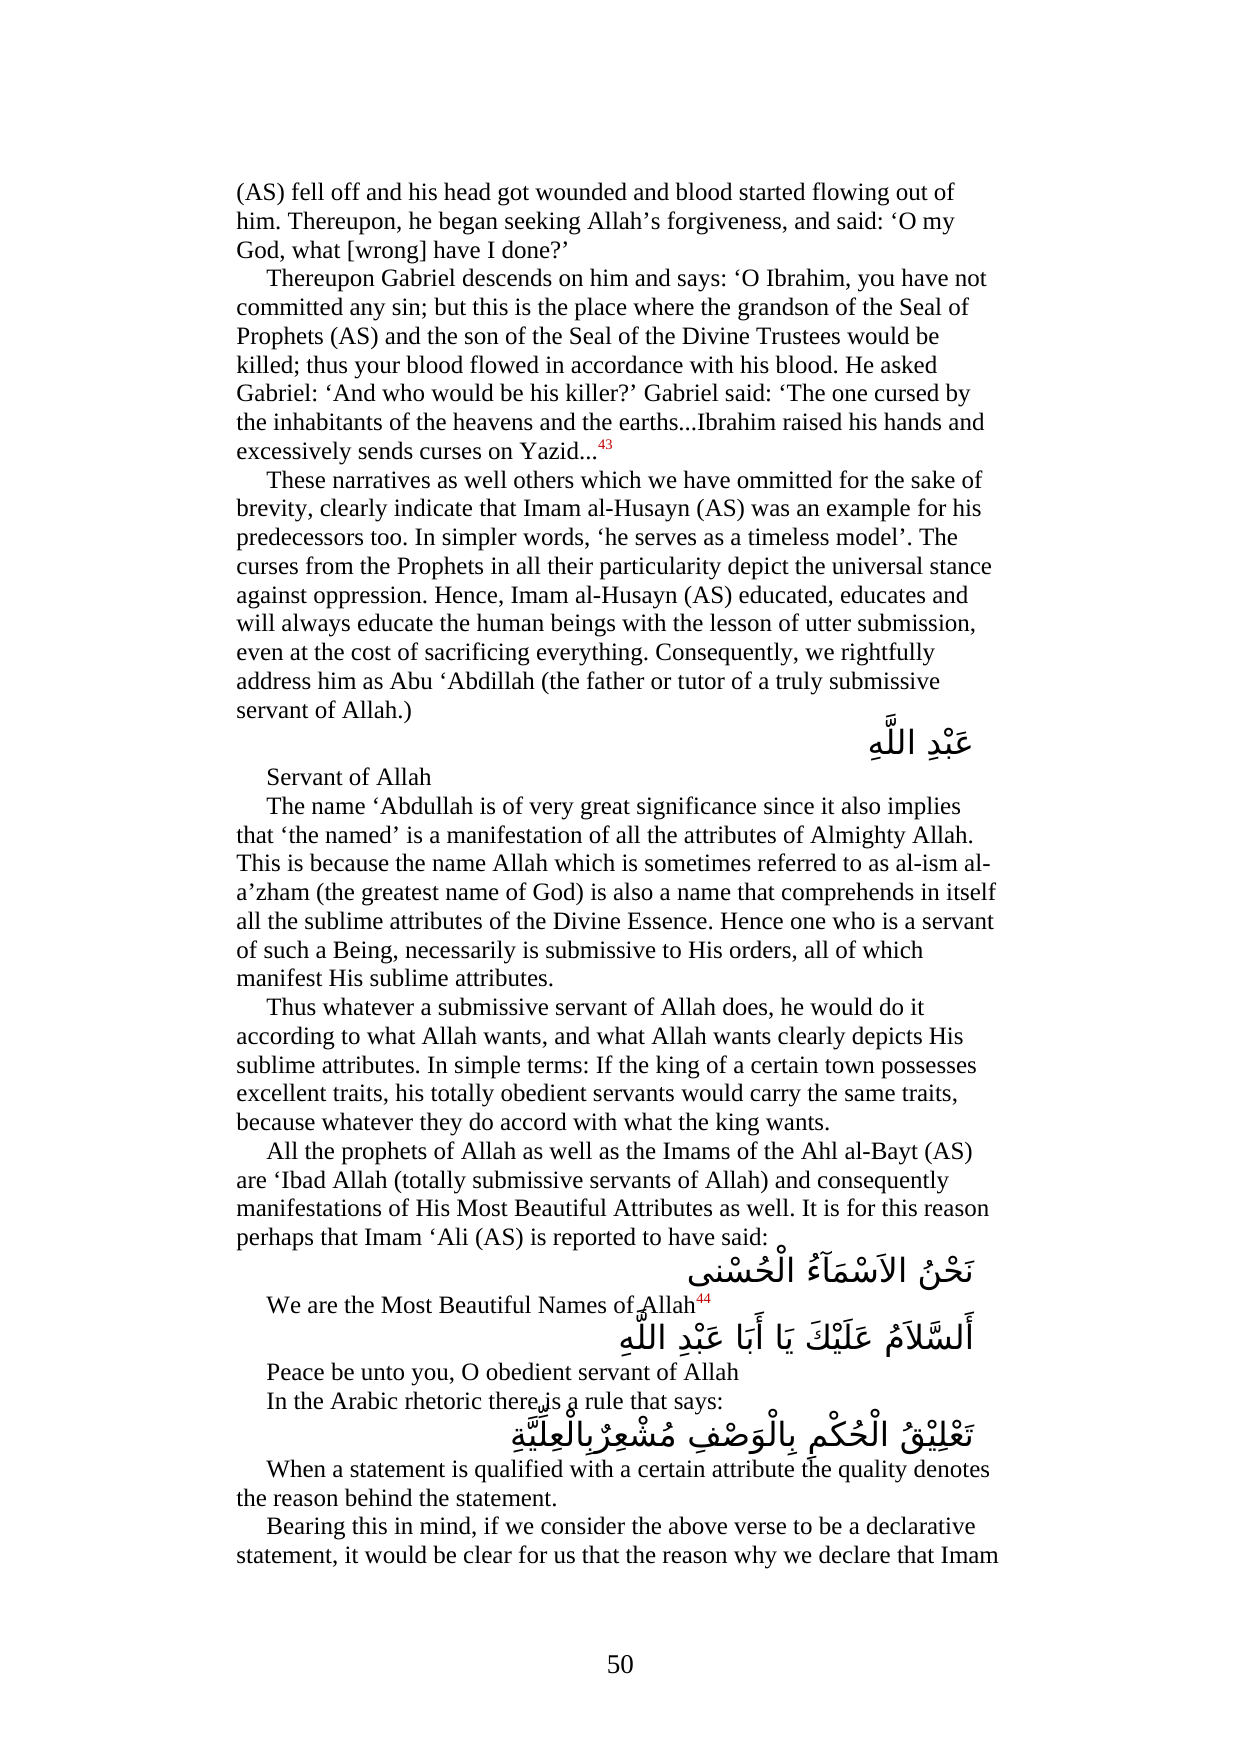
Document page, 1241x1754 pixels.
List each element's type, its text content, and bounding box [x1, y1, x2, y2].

text Peace be unto you, O obedient servant of Allah [236, 1357, 1004, 1386]
text Thereupon Gabriel descends on him and says: ‘O Ibrahim, you have not committed any sin; but this is the place where the grandson of the Seal of Prophets (AS) and the son of the Seal of the Divine Trustees would be killed; thus your blood flowed in accordance with his blood. He asked Gabriel: ‘And who would be his killer?’ Gabriel said: ‘The one cursed by the inhabitants of the heavens and the earths...Ibrahim raised his hands and excessively sends curses on Yazid...43 [236, 263, 1004, 465]
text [236, 1511, 1004, 1569]
text تَعْلِيْقُ الْحُكْمِ بِالْوَصْفِ مُشْعِرٌبِالْعِلِّيَّةِ [236, 1415, 1004, 1454]
text Servant of Allah [236, 762, 1004, 791]
text In the Arabic rhetoric there is a rule that says: [236, 1386, 1004, 1415]
text All the prophets of Allah as well as the Imams of the Ahl al-Bayt (AS) are ‘Ibad Allah (totally submissive servants of Allah) and consequently manifestations of His Most Beautiful Attributes as well. It is for this reason perhaps that Imam ‘Ali (AS) is reported to have said: [236, 1136, 1004, 1251]
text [236, 177, 1004, 263]
text نَحْنُ الاَسْمَآءُ الْحُسْنى [236, 1251, 1004, 1290]
text These narratives as well others which we have ommitted for the sake of brevity, clearly indicate that Imam al-Husayn (AS) was an example for his predecessors too. In simpler words, ‘he serves as a timeless model’. The curses from the Prophets in all their particularity depict the universal stance against oppression. Hence, Imam al-Husayn (AS) educated, educates and will always educate the human beings with the lesson of utter submission, even at the cost of sacrificing everything. Consequently, we rightfully address him as Abu ‘Abdillah (the father or tutor of a truly submissive servant of Allah.) [236, 465, 1004, 723]
text The name ‘Abdullah is of very great significance since it also implies that ‘the named’ is a manifestation of all the attributes of Almighty Allah. This is because the name Allah which is sometimes referred to as al-ism al-a’zham (the greatest name of God) is also a name that comprehends in itself all the sublime attributes of the Divine Essence. Hence one who is a servant of such a Being, necessarily is submissive to His orders, all of which manifest His sublime attributes. [236, 791, 1004, 992]
text عَبْدِ اللَّهِ [236, 723, 1004, 762]
text We are the Most Beautiful Names of Allah44 [236, 1290, 1004, 1319]
text Thus whatever a submissive servant of Allah does, he would do it according to what Allah wants, and what Allah wants clearly depicts His sublime attributes. In simple terms: If the king of a certain town possesses excellent traits, his totally obedient servants would carry the same traits, because whatever they do accord with what the king wants. [236, 992, 1004, 1136]
text أَلسَّلاَمُ عَلَيْكَ يَا أَبَا عَبْدِ اللَّهِ [236, 1319, 1004, 1357]
text When a statement is qualified with a certain attribute the quality denotes the reason behind the statement. [236, 1454, 1004, 1511]
